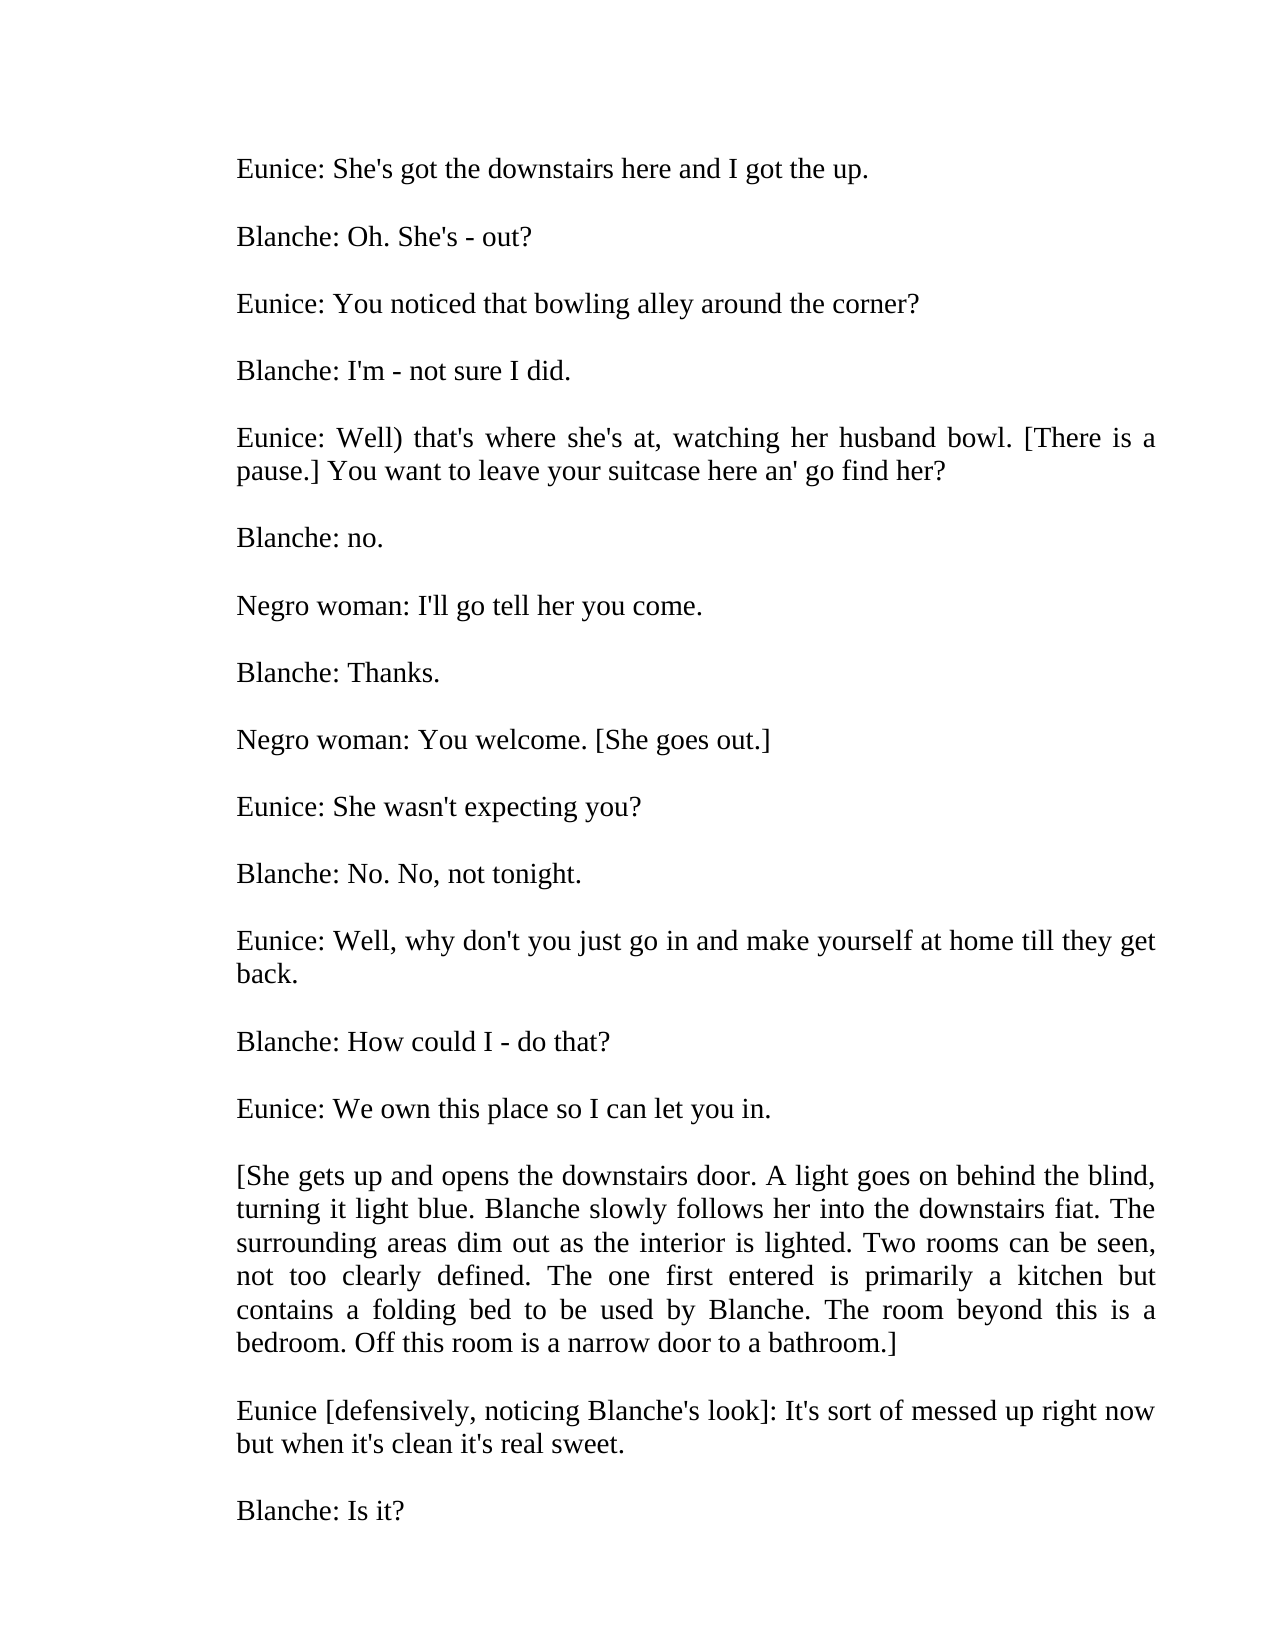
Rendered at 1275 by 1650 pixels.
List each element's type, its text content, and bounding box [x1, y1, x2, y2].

text Eunice [defensively, noticing Blanche's look]: It's sort of messed up right now but when it's clean it's real sweet. [236, 1393, 1157, 1460]
text Eunice: She's got the downstairs here and I got the up. [236, 152, 1157, 185]
text Eunice: She wasn't expecting you? [236, 789, 1157, 822]
text Negro woman: You welcome. [She goes out.] [236, 722, 1157, 755]
text Eunice: Well, why don't you just go in and make yourself at home till they get back. [236, 923, 1157, 990]
text Blanche: No. No, not tonight. [236, 856, 1157, 889]
text Blanche: Is it? [236, 1493, 1157, 1527]
text Eunice: We own this place so I can let you in. [236, 1091, 1157, 1124]
text [She gets up and opens the downstairs door. A light goes on behind the blind, turning it light blue. Blanche slowly follows her into the downstairs fiat. The surrounding areas dim out as the interior is lighted. Two rooms can be seen, not too clearly defined. The one first entered is primarily a kitchen but contains a folding bed to be used by Blanche. The room beyond this is a bedroom. Off this room is a narrow door to a bathroom.] [236, 1158, 1157, 1359]
text Negro woman: I'll go tell her you come. [236, 588, 1157, 621]
text Blanche: Oh. She's - out? [236, 219, 1157, 252]
text Eunice: You noticed that bowling alley around the corner? [236, 286, 1157, 319]
text Blanche: Thanks. [236, 655, 1157, 688]
text Eunice: Well) that's where she's at, watching her husband bowl. [There is a pause.] You want to leave your suitcase here an' go find her? [236, 420, 1157, 487]
text Blanche: no. [236, 521, 1157, 554]
text Blanche: I'm - not sure I did. [236, 353, 1157, 386]
text Blanche: How could I - do that? [236, 1024, 1157, 1057]
